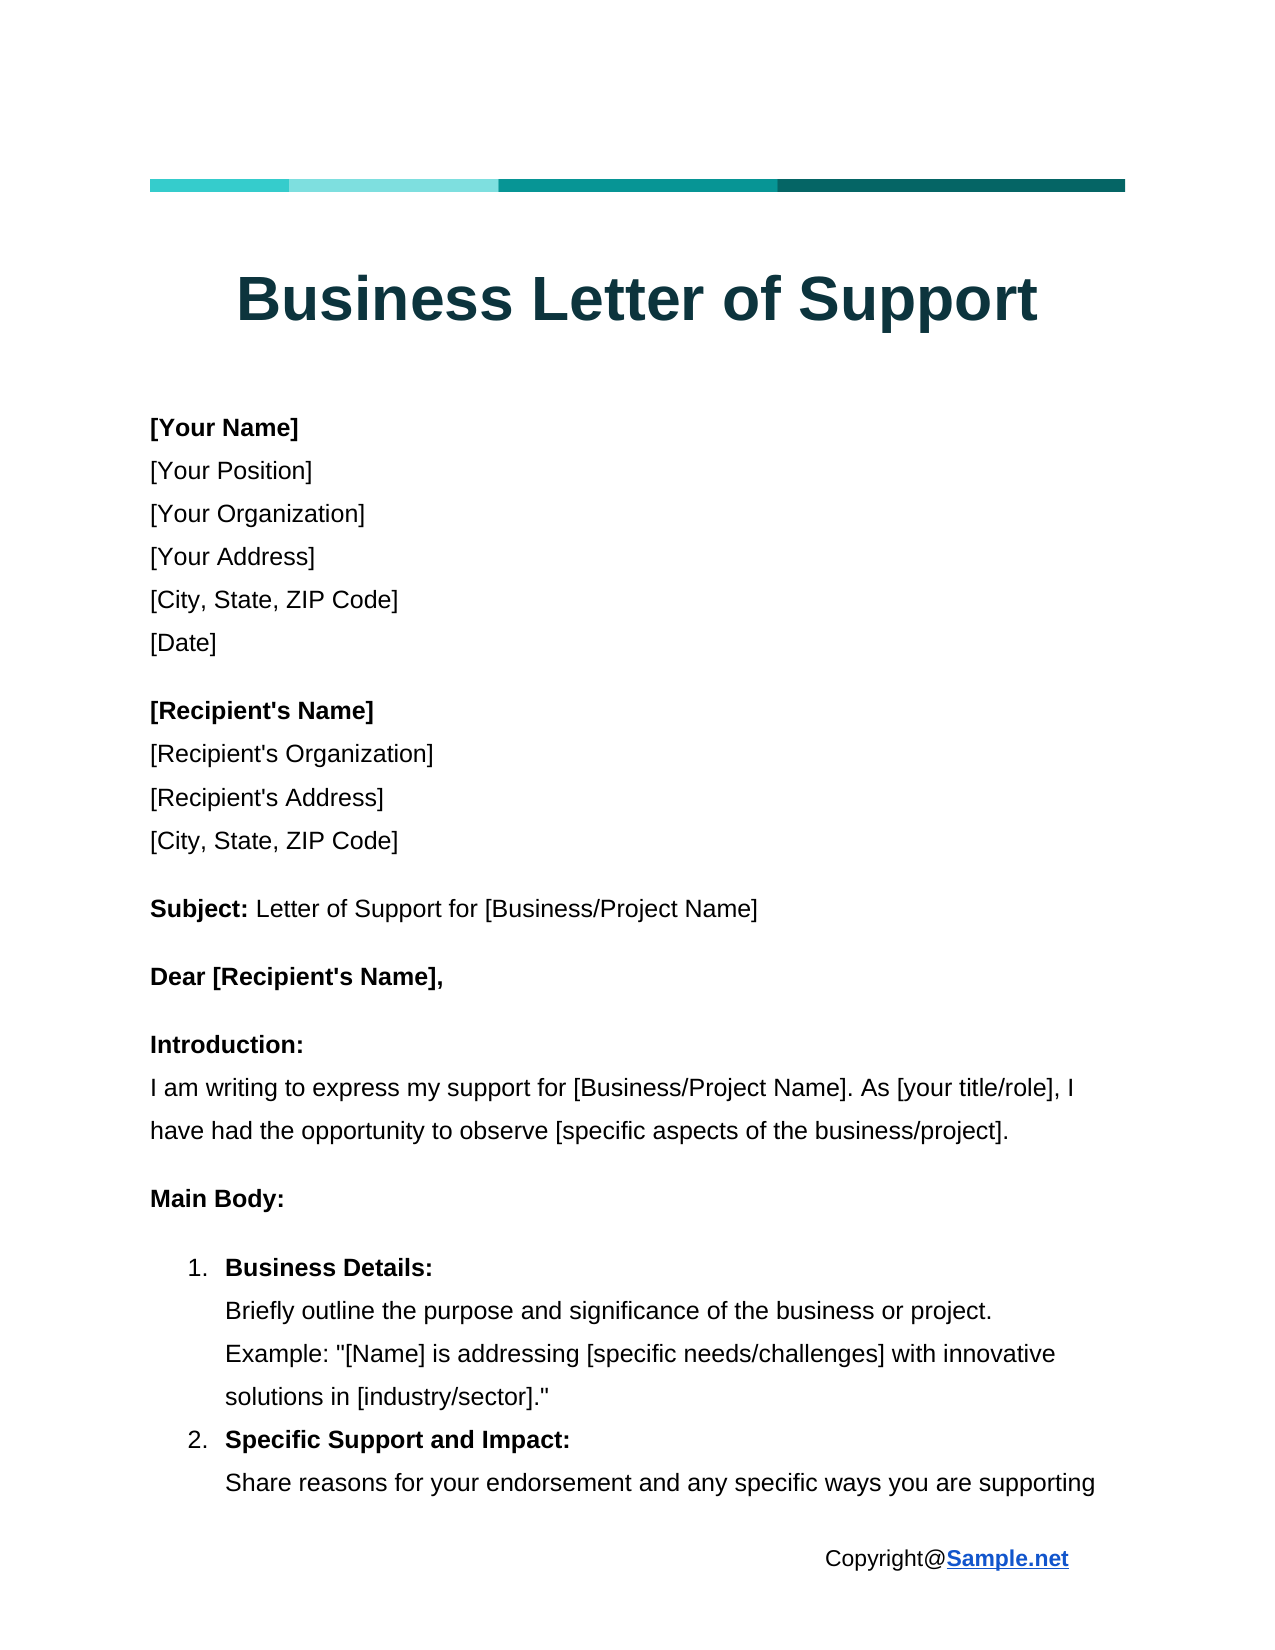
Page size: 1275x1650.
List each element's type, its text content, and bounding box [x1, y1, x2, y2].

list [187, 1425, 1125, 1497]
subtitle Business Letter of Support [150, 192, 1125, 334]
list Business Details: Briefly outline the purpose and significance of the business or project. Example: "[Name] is addressing [specific needs/challenges] with innovative solutions in [industry/sector]." [187, 1252, 1125, 1411]
text Introduction: I am writing to express my support for [Business/Project Name]. As [your title/role], I have had the opportunity to observe [specific aspects of the business/project]. [150, 1030, 1125, 1145]
picture [150, 179, 1125, 192]
text [Recipient's Name] [Recipient's Organization] [Recipient's Address] [City, State, ZIP Code] [150, 696, 1125, 854]
text Main Body: [150, 1184, 1125, 1213]
text [Your Name] [Your Position] [Your Organization] [Your Address] [City, State, ZIP Code] [Date] [150, 369, 1125, 657]
text Subject: Letter of Support for [Business/Project Name] [150, 894, 1125, 922]
text Dear [Recipient's Name], [150, 962, 1125, 991]
